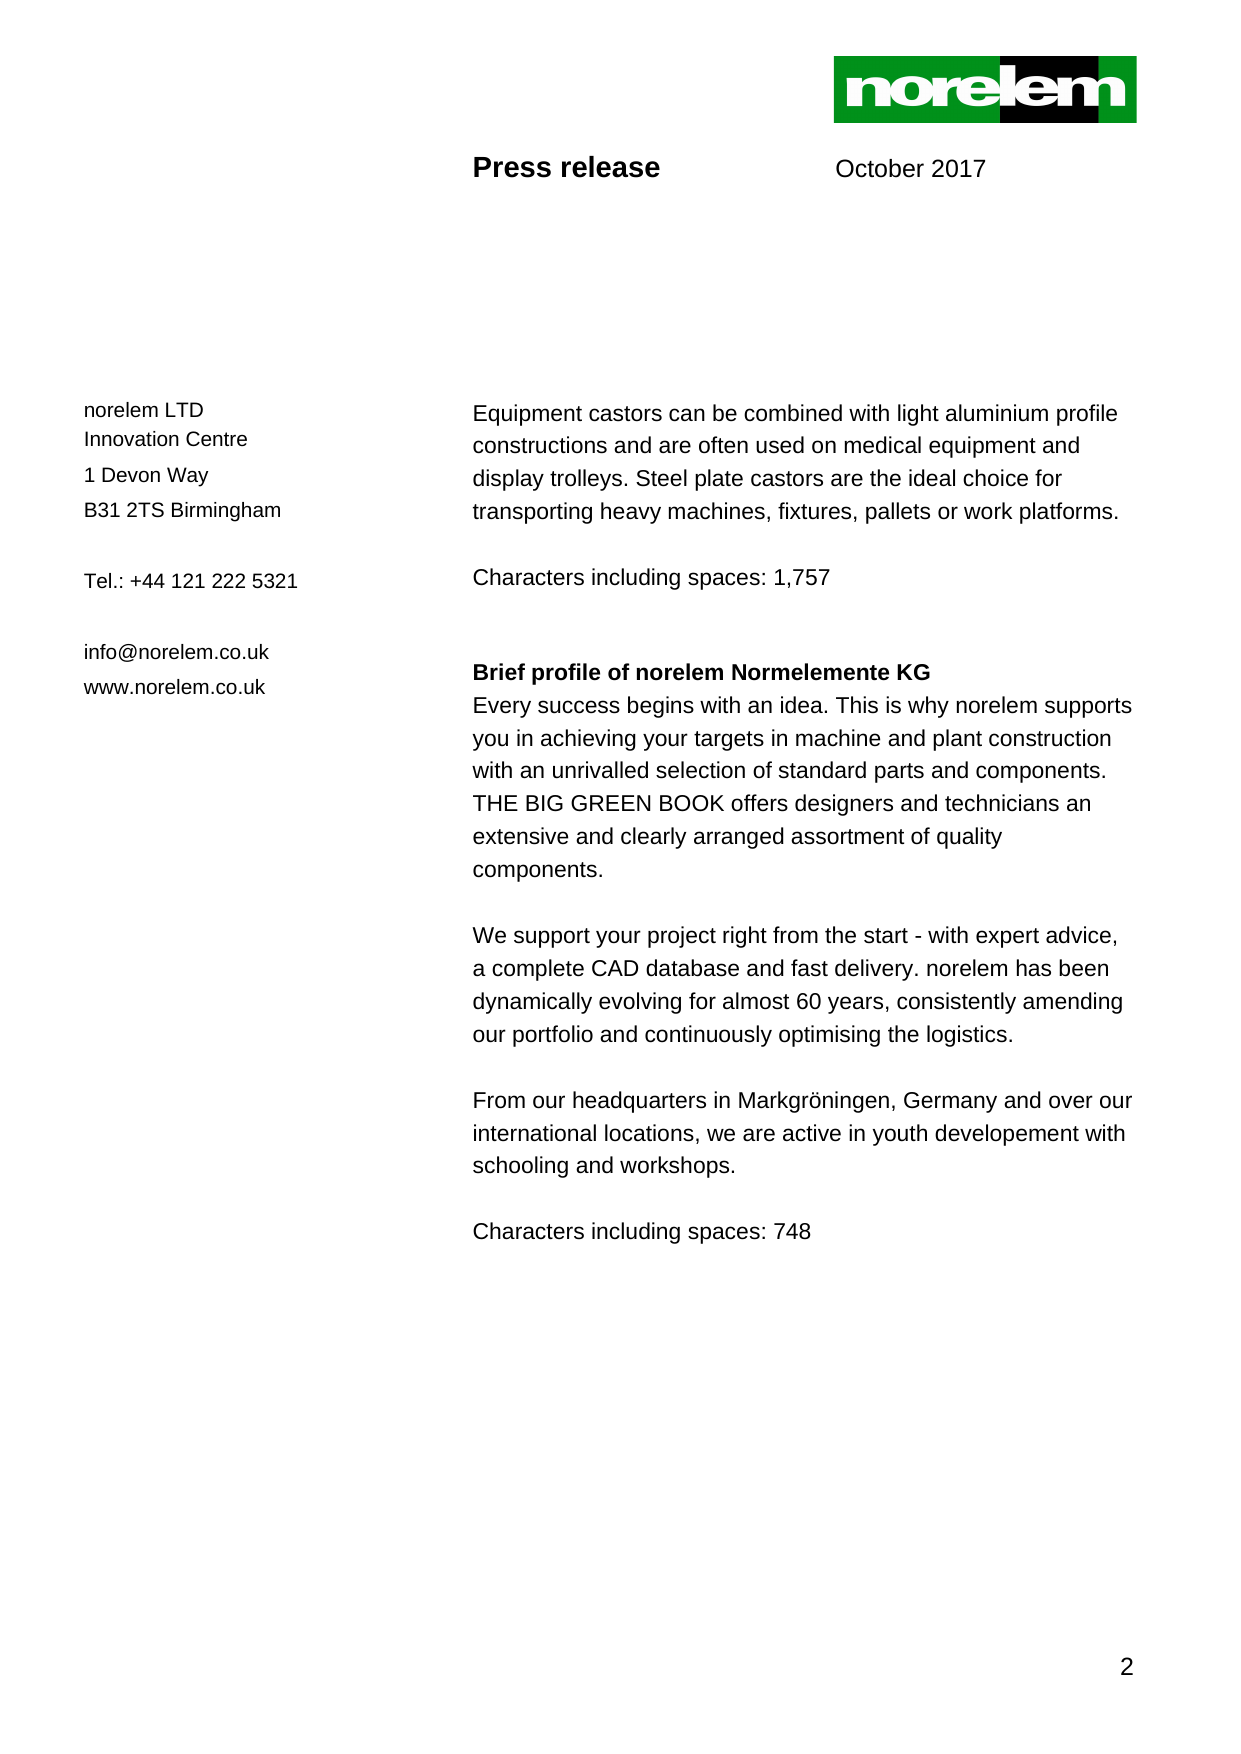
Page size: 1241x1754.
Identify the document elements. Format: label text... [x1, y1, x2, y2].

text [472, 399, 1134, 525]
text Characters including spaces: 748 [472, 1218, 1134, 1245]
picture [833, 56, 1137, 123]
text From our headquarters in Markgröningen, Germany and over our international locations, we are active in youth developement with schooling and workshops. [472, 1087, 1134, 1179]
text We support your project right from the start - with expert advice, a complete CAD database and fast delivery. norelem has been dynamically evolving for almost 60 years, consistently amending our portfolio and continuously optimising the logistics. [472, 922, 1134, 1047]
text Every success begins with an idea. This is why norelem supports you in achieving your targets in machine and plant construction with an unrivalled selection of standard parts and components. THE BIG GREEN BOOK offers designers and technicians an extensive and clearly arranged assortment of quality components. [472, 692, 1134, 883]
text Characters including spaces: 1,757 [472, 564, 1134, 591]
subtitle Brief profile of norelem Normelemente KG [472, 659, 1134, 685]
